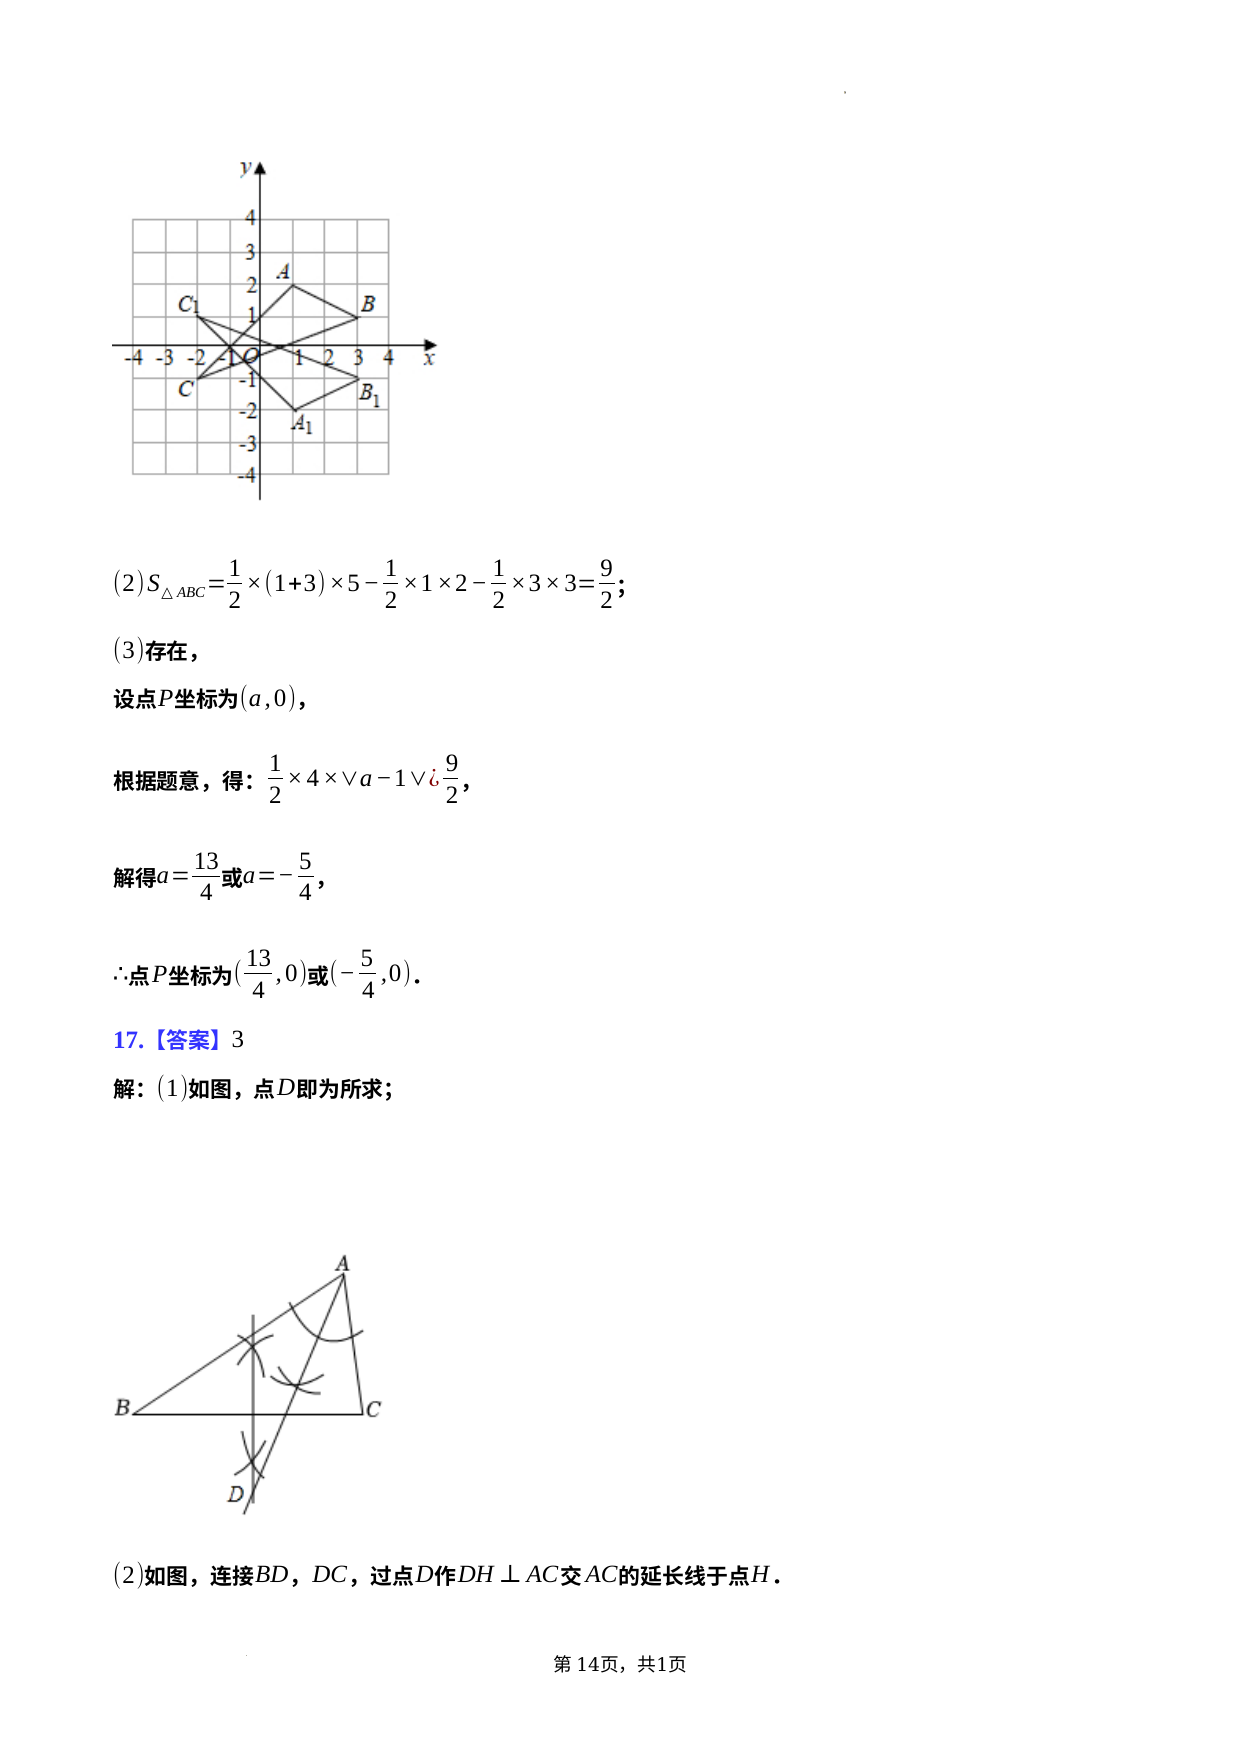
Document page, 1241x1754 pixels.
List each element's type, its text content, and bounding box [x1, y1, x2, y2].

picture [112, 161, 443, 505]
list 17.【答案】 [113, 1023, 1127, 1055]
list 16.【答案】解：如图所示，即为所求； ； 存在， 设点坐标为， 根据题意，得：， 解得或， 点坐标为或． [113, 162, 1127, 1007]
picture [112, 1249, 387, 1521]
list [113, 1071, 1127, 1591]
